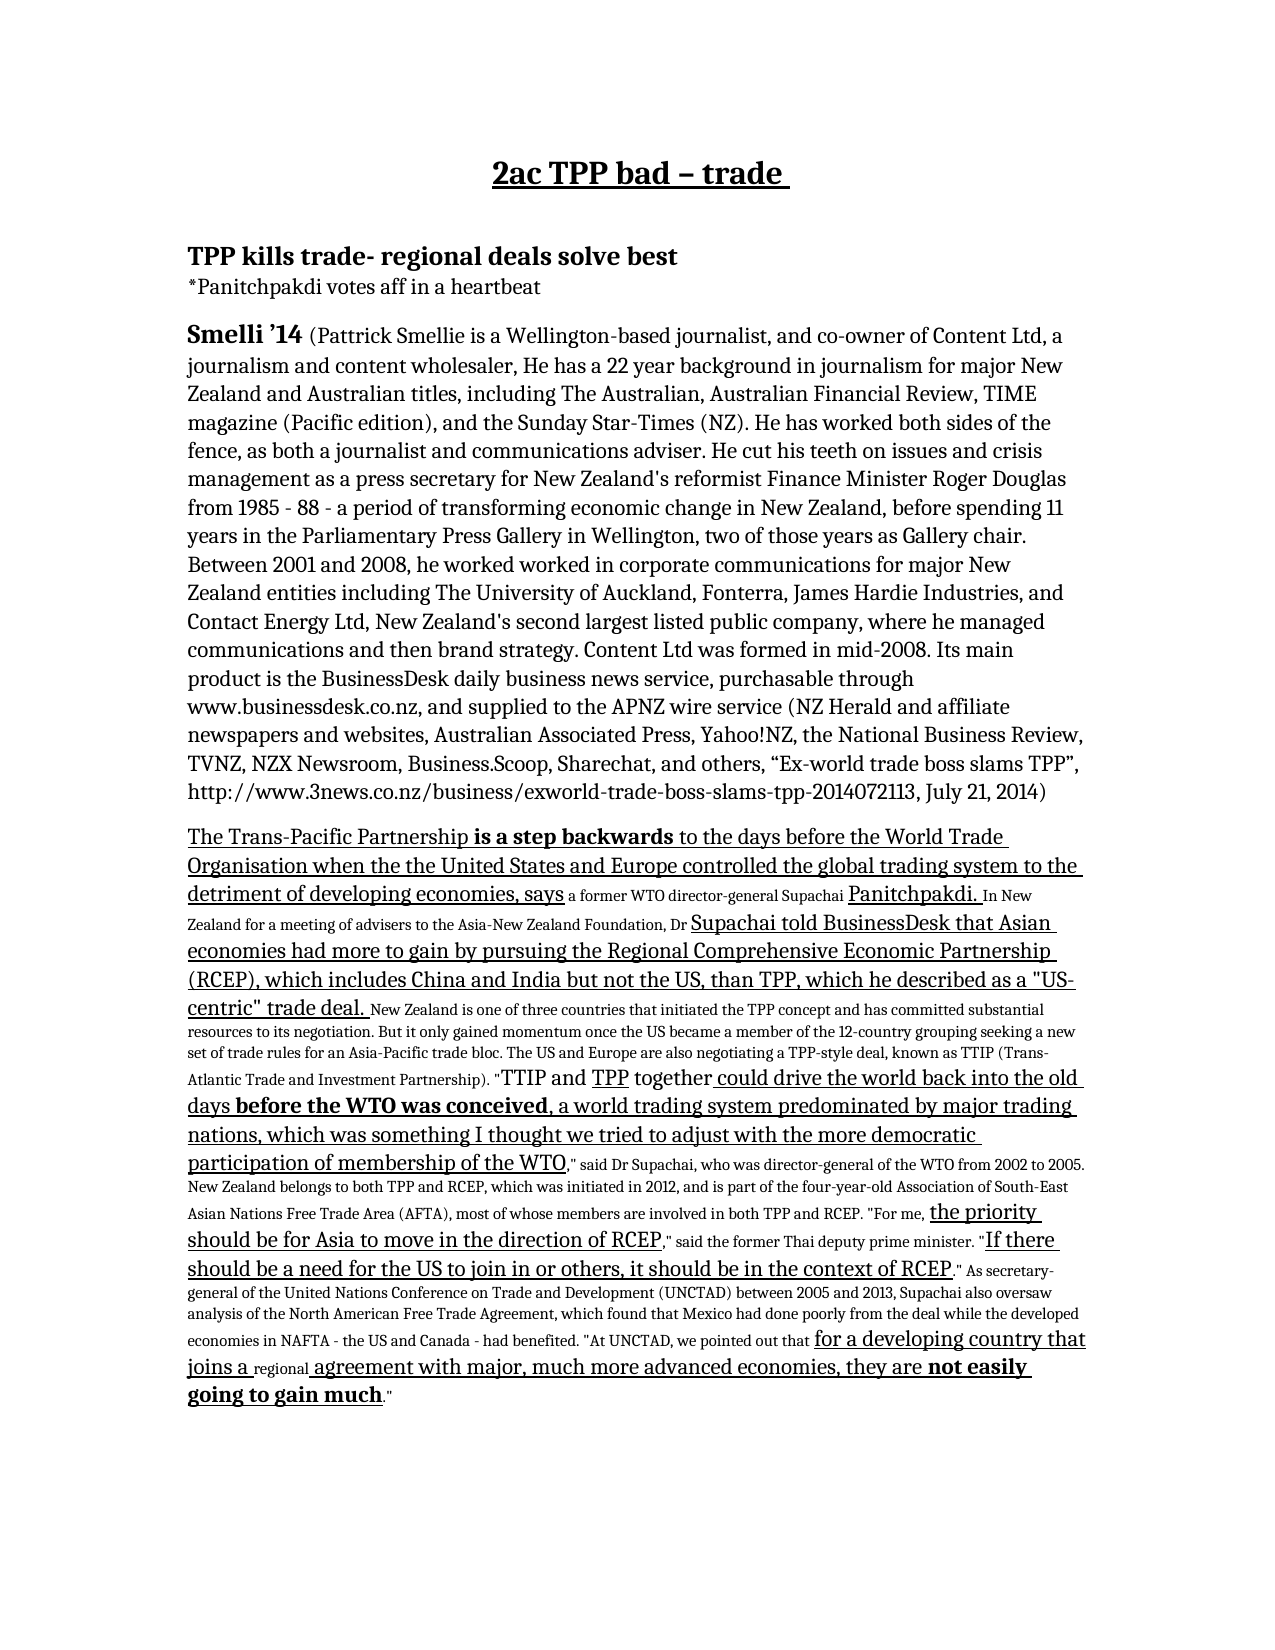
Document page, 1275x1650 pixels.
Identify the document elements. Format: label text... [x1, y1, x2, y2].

subtitle TPP kills trade- regional deals solve best [187, 241, 1087, 272]
subtitle 2ac TPP bad – trade [187, 154, 1087, 192]
text Smelli ’14 (Pattrick Smellie is a Wellington-based journalist, and co-owner of Content Ltd, a journalism and content wholesaler, He has a 22 year background in journalism for major New Zealand and Australian titles, including The Australian, Australian Financial Review, TIME magazine (Pacific edition), and the Sunday Star-Times (NZ). He has worked both sides of the fence, as both a journalist and communications adviser. He cut his teeth on issues and crisis management as a press secretary for New Zealand's reformist Finance Minister Roger Douglas from 1985 - 88 - a period of transforming economic change in New Zealand, before spending 11 years in the Parliamentary Press Gallery in Wellington, two of those years as Gallery chair. Between 2001 and 2008, he worked worked in corporate communications for major New Zealand entities including The University of Auckland, Fonterra, James Hardie Industries, and Contact Energy Ltd, New Zealand's second largest listed public company, where he managed communications and then brand strategy. Content Ltd was formed in mid-2008. Its main product is the BusinessDesk daily business news service, purchasable through www.businessdesk.co.nz, and supplied to the APNZ wire service (NZ Herald and affiliate newspapers and websites, Australian Associated Press, Yahoo!NZ, the National Business Review, TVNZ, NZX Newsroom, Business.Scoop, Sharechat, and others, “Ex-world trade boss slams TPP”, http://www.3news.co.nz/business/exworld-trade-boss-slams-tpp-2014072113, July 21, 2014) [187, 319, 1087, 805]
text *Panitchpakdi votes aff in a heartbeat [187, 274, 1087, 301]
text The Trans-Pacific Partnership is a step backwards to the days before the World Trade Organisation when the the United States and Europe controlled the global trading system to the detriment of developing economies, says a former WTO director-general Supachai Panitchpakdi. In New Zealand for a meeting of advisers to the Asia-New Zealand Foundation, Dr Supachai told BusinessDesk that Asian economies had more to gain by pursuing the Regional Comprehensive Economic Partnership (RCEP), which includes China and India but not the US, than TPP, which he described as a "US-centric" trade deal. New Zealand is one of three countries that initiated the TPP concept and has committed substantial resources to its negotiation. But it only gained momentum once the US became a member of the 12-country grouping seeking a new set of trade rules for an Asia-Pacific trade bloc. The US and Europe are also negotiating a TPP-style deal, known as TTIP (Trans-Atlantic Trade and Investment Partnership). "TTIP and TPP together could drive the world back into the old days before the WTO was conceived, a world trading system predominated by major trading nations, which was something I thought we tried to adjust with the more democratic participation of membership of the WTO," said Dr Supachai, who was director-general of the WTO from 2002 to 2005. New Zealand belongs to both TPP and RCEP, which was initiated in 2012, and is part of the four-year-old Association of South-East Asian Nations Free Trade Area (AFTA), most of whose members are involved in both TPP and RCEP. "For me, the priority should be for Asia to move in the direction of RCEP," said the former Thai deputy prime minister. "If there should be a need for the US to join in or others, it should be in the context of RCEP." As secretary-general of the United Nations Conference on Trade and Development (UNCTAD) between 2005 and 2013, Supachai also oversaw analysis of the North American Free Trade Agreement, which found that Mexico had done poorly from the deal while the developed economies in NAFTA - the US and Canada - had benefited. "At UNCTAD, we pointed out that for a developing country that joins a regional agreement with major, much more advanced economies, they are not easily going to gain much." [187, 824, 1087, 1409]
